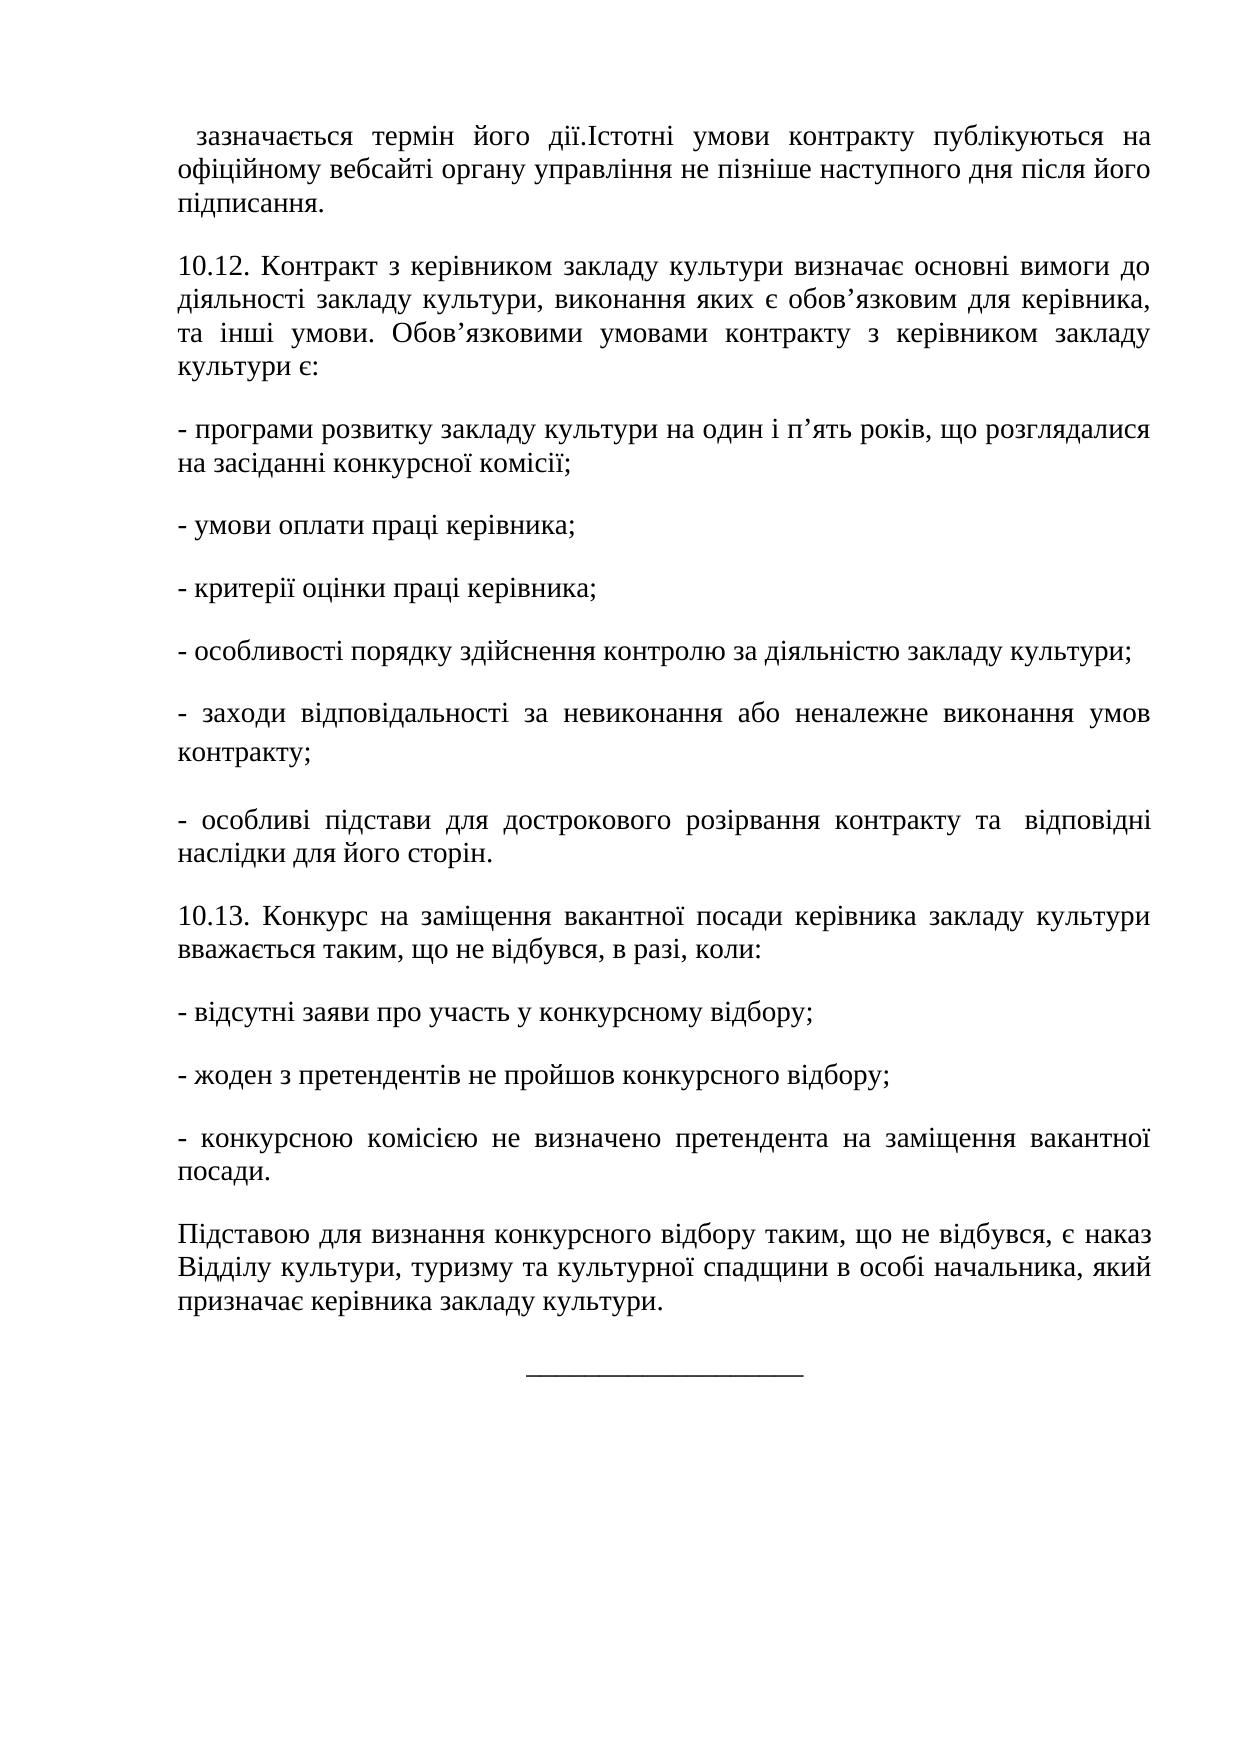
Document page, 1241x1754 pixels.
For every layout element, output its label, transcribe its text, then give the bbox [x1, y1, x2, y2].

text - критерії оцінки праці керівника; [177, 570, 1152, 604]
text - жоден з претендентів не пройшов конкурсного відбору; [177, 1057, 1152, 1091]
text зазначається термін його дії.Істотні умови контракту публікуються на офіційному вебсайті органу управління не пізніше наступного дня після його підписання. [177, 118, 1152, 219]
text Підставою для визнання конкурсного відбору таким, що не відбувся, є наказ Відділу культури, туризму та культурної спадщини в особі начальника, який призначає керівника закладу культури. [177, 1216, 1152, 1317]
text - умови оплати праці керівника; [177, 507, 1152, 541]
text - програми розвитку закладу культури на один і п’ять років, що розглядалися на засіданні конкурсної комісії; [177, 411, 1152, 478]
text - особливості порядку здійснення контролю за діяльністю закладу культури; [177, 633, 1152, 666]
text - конкурсною комісією не визначено претендента на заміщення вакантної посади. [177, 1120, 1152, 1187]
text 10.12. Контракт з керівником закладу культури визначає основні вимоги до діяльності закладу культури, виконання яких є обов’язковим для керівника, та інші умови. Обов’язковими умовами контракту з керівником закладу культури є: [177, 248, 1152, 382]
text ___________________ [177, 1346, 1152, 1379]
text - відсутні заяви про участь у конкурсному відбору; [177, 994, 1152, 1028]
text - заходи відповідальності за невиконання або неналежне виконання умов контракту; [177, 696, 1152, 768]
text 10.13. Конкурс на заміщення вакантної посади керівника закладу культури вважається таким, що не відбувся, в разі, коли: [177, 898, 1152, 965]
text - особливі підстави для дострокового розірвання контракту та відповідні наслідки для його сторін. [177, 802, 1152, 869]
